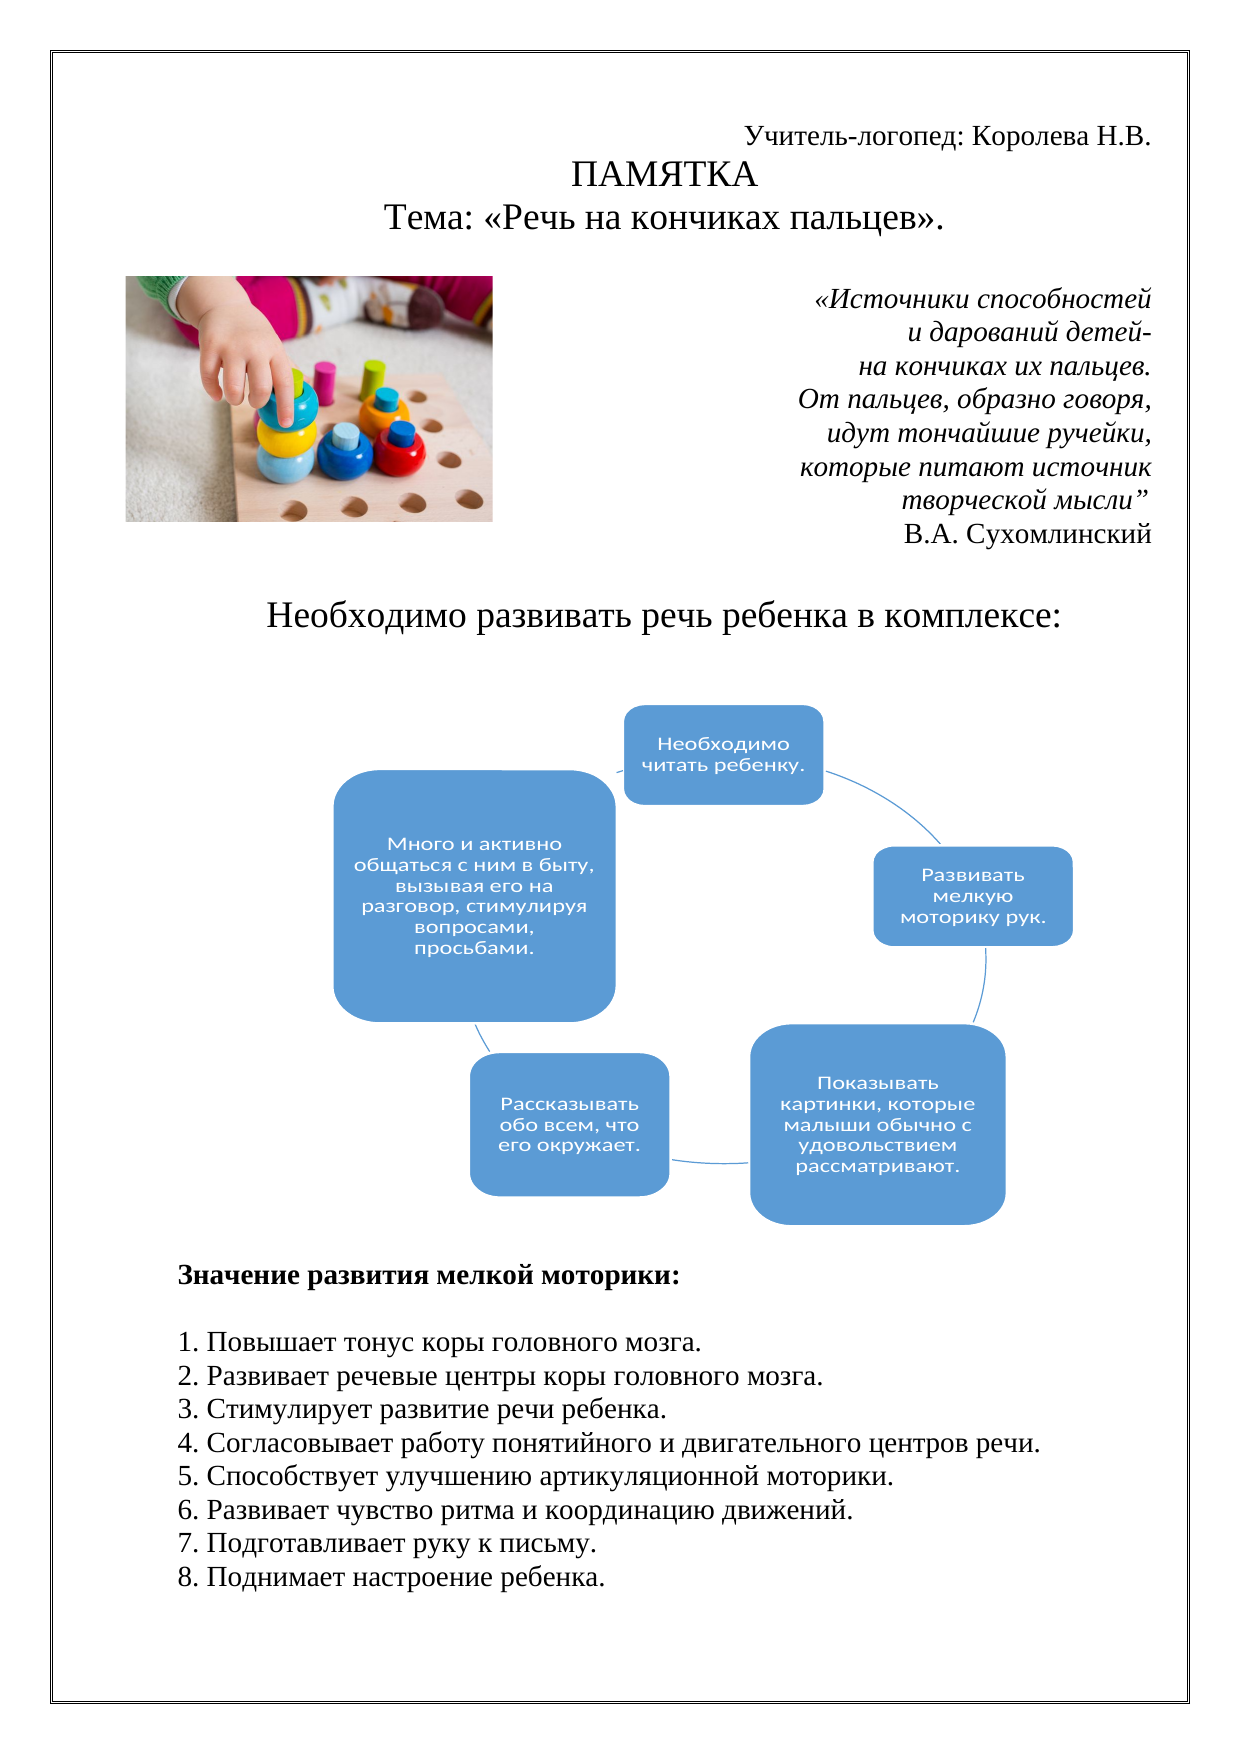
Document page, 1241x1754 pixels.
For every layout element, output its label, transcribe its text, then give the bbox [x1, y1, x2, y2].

text От пальцев, образно говоря, [493, 382, 1152, 415]
text Необходимо развивать речь ребенка в комплексе: [177, 592, 1152, 636]
text Тема: «Речь на кончиках пальцев». [177, 195, 1152, 238]
picture [125, 276, 493, 522]
text Учитель-логопед: Королева Н.В. [177, 118, 1152, 152]
text 6. Развивает чувство ритма и координацию движений. [177, 1492, 1152, 1525]
text В.А. Сухомлинский [177, 516, 1152, 549]
text 8. Поднимает настроение ребенка. [177, 1559, 1152, 1592]
text 5. Способствует улучшению артикуляционной моторики. [177, 1458, 1152, 1492]
text 4. Согласовывает работу понятийного и двигательного центров речи. [177, 1425, 1152, 1458]
text «Источники способностей [493, 281, 1152, 314]
text творческой мысли” [493, 482, 1152, 516]
text 1. Повышает тонус коры головного мозга. [177, 1324, 1152, 1358]
text на кончиках их пальцев. [493, 348, 1152, 382]
text 2. Развивает речевые центры коры головного мозга. [177, 1358, 1152, 1391]
text 7. Подготавливает руку к письму. [177, 1525, 1152, 1559]
text идут тончайшие ручейки, [493, 415, 1152, 449]
text и дарований детей- [493, 314, 1152, 348]
text ПАМЯТКА [177, 152, 1152, 195]
text Значение развития мелкой моторики: [177, 1257, 1152, 1291]
text которые питают источник [493, 449, 1152, 482]
text 3. Стимулирует развитие речи ребенка. [177, 1391, 1152, 1425]
